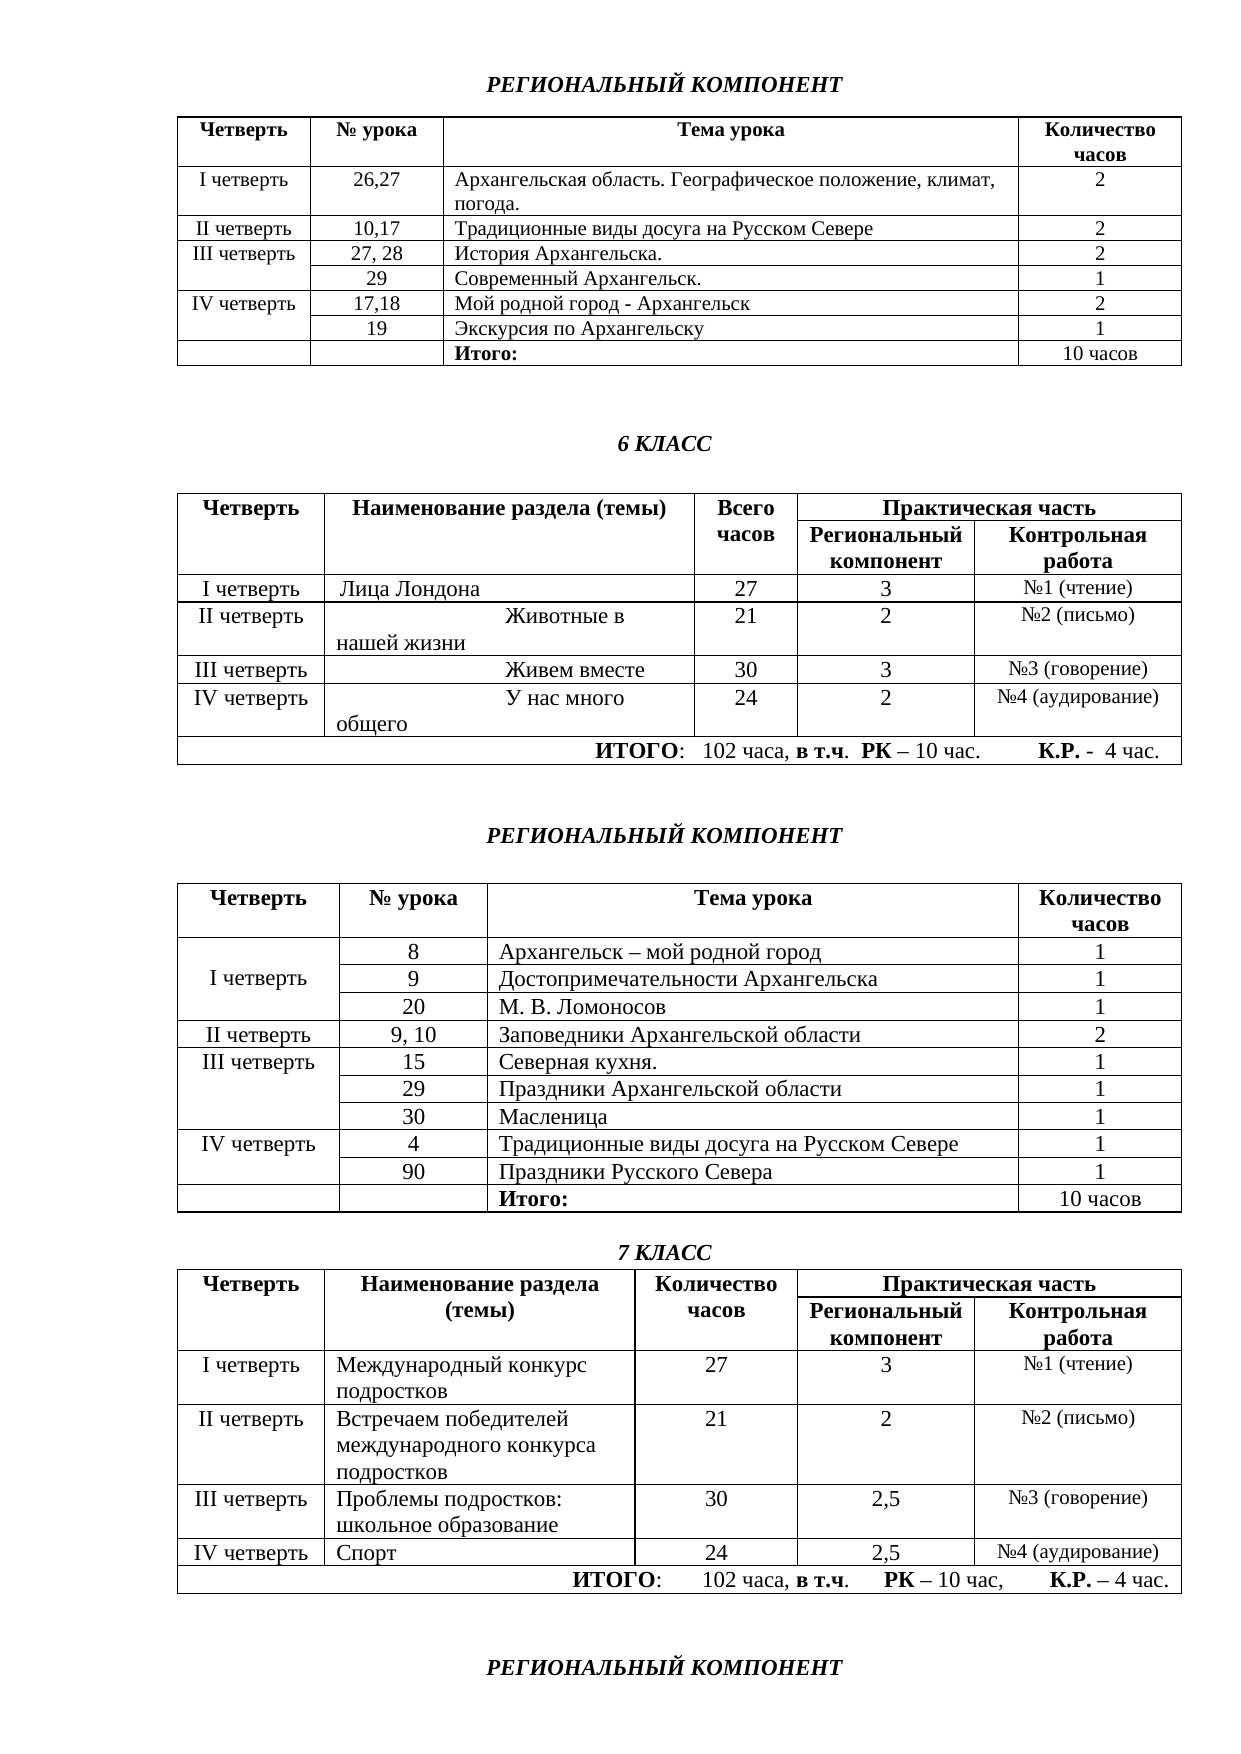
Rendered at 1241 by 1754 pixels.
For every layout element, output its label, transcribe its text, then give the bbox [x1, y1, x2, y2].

text 7 КЛАСС [177, 1239, 1152, 1265]
table_cell №4 (аудирование) [975, 1539, 1181, 1565]
table_cell 21 [636, 1405, 797, 1484]
table_cell 10 часов [1019, 341, 1181, 365]
table_cell 27 [695, 575, 797, 601]
table_cell Заповедники Архангельской области [488, 1021, 1018, 1047]
table_cell 2 [798, 603, 974, 655]
table_header Наименование раздела (темы) [325, 494, 694, 574]
table_cell I четверть [178, 1351, 324, 1404]
table_cell Контрольная работа [975, 1298, 1181, 1350]
table_cell 26,27 [311, 167, 443, 215]
table_cell №4 (аудирование) [975, 684, 1181, 736]
table_cell 29 [311, 266, 443, 290]
table_cell 21 [695, 603, 797, 655]
table_header Количество часов [1019, 118, 1181, 166]
table_header Практическая часть [798, 1270, 1181, 1296]
table_cell 2 [1019, 216, 1181, 240]
table_cell У нас много общего [325, 684, 694, 736]
table_cell Традиционные виды досуга на Русском Севере [444, 216, 1018, 240]
table_cell Архангельск – мой родной город [488, 938, 1018, 964]
table_cell Итого: [488, 1185, 1018, 1211]
table_cell 2 [1019, 291, 1181, 315]
table_cell Современный Архангельск. [444, 266, 1018, 290]
table_header Всего часов [695, 494, 797, 574]
table_cell Международный конкурс подростков [325, 1351, 634, 1404]
table_cell I четверть [178, 167, 310, 215]
table_cell 9 [340, 965, 487, 992]
table_cell №1 (чтение) [975, 575, 1181, 601]
table_cell 30 [340, 1103, 487, 1129]
table_cell 1 [1019, 1048, 1181, 1074]
text РЕГИОНАЛЬНЫЙ КОМПОНЕНТ [177, 71, 1152, 97]
table_header Четверть [178, 1270, 324, 1350]
table_header № урока [311, 118, 443, 166]
table_header Четверть [178, 884, 339, 937]
table_cell 24 [636, 1539, 797, 1565]
table_cell 4 [340, 1130, 487, 1157]
table_cell Контрольная работа [975, 521, 1181, 574]
table_cell 30 [636, 1485, 797, 1538]
table_cell [340, 1185, 487, 1211]
table_cell 2,5 [798, 1485, 974, 1538]
table_cell 3 [798, 575, 974, 601]
table_cell 1 [1019, 938, 1181, 964]
table_cell III четверть [178, 656, 324, 682]
table_cell [311, 341, 443, 365]
table_cell III четверть [178, 1485, 324, 1538]
table_cell 2,5 [798, 1539, 974, 1565]
table_cell ИТОГО: 102 часа, в т.ч. РК – 10 час. К.Р. - 4 час. [178, 737, 1181, 764]
text РЕГИОНАЛЬНЫЙ КОМПОНЕНТ [177, 822, 1152, 849]
table_cell Итого: [444, 341, 1018, 365]
table_cell IV четверть [178, 684, 324, 736]
table_cell 1 [1019, 266, 1181, 290]
table_cell ИТОГО: 102 часа, в т.ч. РК – 10 час, К.Р. – 4 час. [178, 1566, 1181, 1593]
table_header Тема урока [488, 884, 1018, 937]
text РЕГИОНАЛЬНЫЙ КОМПОНЕНТ [177, 1654, 1152, 1680]
table_cell 30 [695, 656, 797, 682]
table_cell М. В. Ломоносов [488, 993, 1018, 1020]
table_cell 27, 28 [311, 241, 443, 265]
table_cell 1 [1019, 965, 1181, 992]
table_header Наименование раздела (темы) [325, 1270, 634, 1350]
table_cell [178, 341, 310, 365]
table_cell 2 [1019, 167, 1181, 215]
table_cell Спорт [325, 1539, 634, 1565]
table_cell №3 (говорение) [975, 1485, 1181, 1538]
table_header Количество часов [1019, 884, 1181, 937]
table_cell II четверть [178, 1405, 324, 1484]
table_cell №3 (говорение) [975, 656, 1181, 682]
table_cell Архангельская область. Географическое положение, климат, погода. [444, 167, 1018, 215]
table_cell 27 [636, 1351, 797, 1404]
table_cell История Архангельска. [444, 241, 1018, 265]
table_cell 20 [340, 993, 487, 1020]
table_header Количество часов [636, 1270, 797, 1350]
table_cell Проблемы подростков: школьное образование [325, 1485, 634, 1538]
table_header Четверть [178, 118, 310, 166]
table_cell 1 [1019, 1130, 1181, 1157]
table_cell IV четверть [178, 291, 310, 340]
table_cell №2 (письмо) [975, 603, 1181, 655]
table_cell №2 (письмо) [975, 1405, 1181, 1484]
table_header Четверть [178, 494, 324, 574]
table_cell Живем вместе [325, 656, 694, 682]
table_cell II четверть [178, 603, 324, 655]
table_cell 2 [798, 1405, 974, 1484]
table_cell 1 [1019, 993, 1181, 1020]
table_cell Достопримечательности Архангельска [488, 965, 1018, 992]
table_cell 29 [340, 1076, 487, 1102]
table_cell I четверть [178, 575, 324, 601]
table_cell Встречаем победителей международного конкурса подростков [325, 1405, 634, 1484]
table_cell 90 [340, 1158, 487, 1184]
table_cell III четверть [178, 241, 310, 290]
table_cell Мой родной город - Архангельск [444, 291, 1018, 315]
table_cell II четверть [178, 1021, 339, 1047]
table_header Практическая часть [798, 494, 1181, 520]
table_cell 3 [798, 1351, 974, 1404]
table_cell II четверть [178, 216, 310, 240]
table_cell 2 [1019, 241, 1181, 265]
table_cell 9, 10 [340, 1021, 487, 1047]
table_header № урока [340, 884, 487, 937]
table_cell Экскурсия по Архангельску [444, 316, 1018, 340]
table_cell Масленица [488, 1103, 1018, 1129]
table_cell Праздники Архангельской области [488, 1076, 1018, 1102]
table_cell 15 [340, 1048, 487, 1074]
table_cell 24 [695, 684, 797, 736]
table_cell 1 [1019, 1158, 1181, 1184]
table_cell I четверть [178, 938, 339, 1020]
table_cell 17,18 [311, 291, 443, 315]
table_cell №1 (чтение) [975, 1351, 1181, 1404]
table_cell 3 [798, 656, 974, 682]
table_cell IV четверть [178, 1130, 339, 1184]
table_cell [178, 1185, 339, 1211]
table_cell Животные в нашей жизни [325, 603, 694, 655]
table_cell 2 [798, 684, 974, 736]
table_cell Региональный компонент [798, 521, 974, 574]
table_cell Традиционные виды досуга на Русском Севере [488, 1130, 1018, 1157]
table_cell 19 [311, 316, 443, 340]
table_cell 1 [1019, 316, 1181, 340]
table_cell 8 [340, 938, 487, 964]
table_cell Северная кухня. [488, 1048, 1018, 1074]
table_cell 1 [1019, 1103, 1181, 1129]
table_cell Лица Лондона [325, 575, 694, 601]
table_cell Праздники Русского Севера [488, 1158, 1018, 1184]
table_cell 10 часов [1019, 1185, 1181, 1211]
table_cell 1 [1019, 1076, 1181, 1102]
table_cell IV четверть [178, 1539, 324, 1565]
table_cell 2 [1019, 1021, 1181, 1047]
table_cell Региональный компонент [798, 1298, 974, 1350]
table_cell III четверть [178, 1048, 339, 1129]
text 6 КЛАСС [177, 429, 1152, 456]
table_header Тема урока [444, 118, 1018, 166]
table_cell 10,17 [311, 216, 443, 240]
